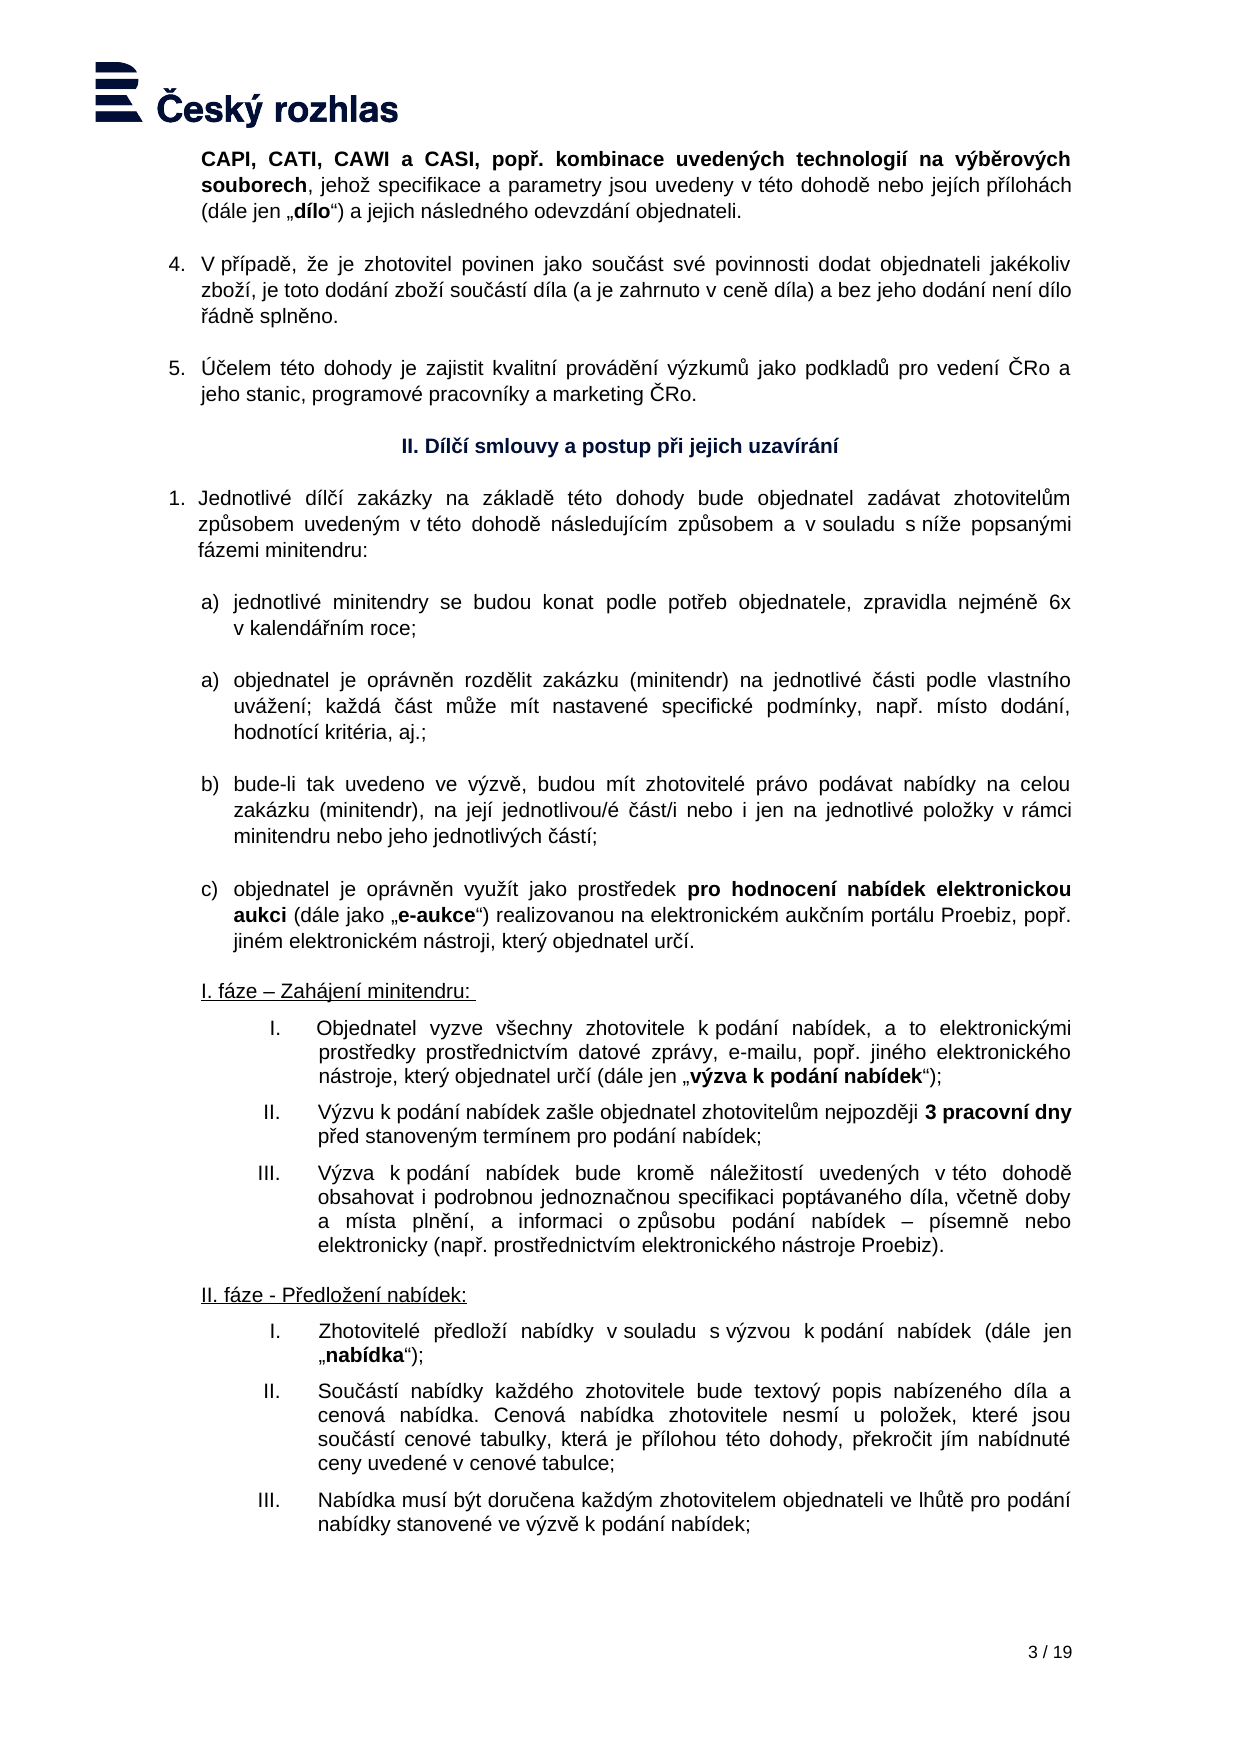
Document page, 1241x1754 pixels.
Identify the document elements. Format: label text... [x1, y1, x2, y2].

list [168, 146, 1072, 224]
text II. fáze - Předložení nabídek: [201, 1282, 1072, 1306]
list Nabídka musí být doručena každým zhotovitelem objednateli ve lhůtě pro podání nabídky stanovené ve výzvě k podání nabídek; [281, 1488, 1072, 1536]
list Výzva k podání nabídek bude kromě náležitostí uvedených v této dohodě obsahovat i podrobnou jednoznačnou specifikaci poptávaného díla, včetně doby a místa plnění, a informaci o způsobu podání nabídek – písemně nebo elektronicky (např. prostřednictvím elektronického nástroje Proebiz). [281, 1161, 1072, 1256]
text I. fáze – Zahájení minitendru: [201, 979, 1072, 1003]
list V případě, že je zhotovitel povinen jako součást své povinnosti dodat objednateli jakékoliv zboží, je toto dodání zboží součástí díla (a je zahrnuto v ceně díla) a bez jeho dodání není dílo řádně splněno. [168, 250, 1072, 328]
list objednatel je oprávněn využít jako prostředek pro hodnocení nabídek elektronickou aukci (dále jako „e-aukce“) realizovanou na elektronickém aukčním portálu Proebiz, popř. jiném elektronickém nástroji, který objednatel určí. [201, 875, 1072, 953]
list objednatel je oprávněn rozdělit zakázku (minitendr) na jednotlivé části podle vlastního uvážení; každá část může mít nastavené specifické podmínky, např. místo dodání, hodnotící kritéria, aj.; [201, 667, 1072, 745]
list Výzvu k podání nabídek zašle objednatel zhotovitelům nejpozději 3 pracovní dny před stanoveným termínem pro podání nabídek; [281, 1100, 1072, 1148]
list Zhotovitelé předloží nabídky v souladu s výzvou k podání nabídek (dále jen „nabídka“); [281, 1319, 1072, 1367]
list bude-li tak uvedeno ve výzvě, budou mít zhotovitelé právo podávat nabídky na celou zakázku (minitendr), na její jednotlivou/é část/i nebo i jen na jednotlivé položky v rámci minitendru nebo jeho jednotlivých částí; [201, 771, 1072, 849]
list Účelem této dohody je zajistit kvalitní provádění výzkumů jako podkladů pro vedení ČRo a jeho stanic, programové pracovníky a marketing ČRo. [168, 354, 1072, 406]
list jednotlivé minitendry se budou konat podle potřeb objednatele, zpravidla nejméně 6x v kalendářním roce; [201, 589, 1072, 641]
subtitle Dílčí smlouvy a postup při jejich uzavírání [168, 432, 1072, 458]
list Součástí nabídky každého zhotovitele bude textový popis nabízeného díla a cenová nabídka. Cenová nabídka zhotovitele nesmí u položek, které jsou součástí cenové tabulky, která je přílohou této dohody, překročit jím nabídnuté ceny uvedené v cenové tabulce; [281, 1379, 1072, 1475]
list Jednotlivé dílčí zakázky na základě této dohody bude objednatel zadávat zhotovitelům způsobem uvedeným v této dohodě následujícím způsobem a v souladu s níže popsanými fázemi minitendru: [168, 484, 1072, 563]
list Objednatel vyzve všechny zhotovitele k podání nabídek, a to elektronickými prostředky prostřednictvím datové zprávy, e-mailu, popř. jiného elektronického nástroje, který objednatel určí (dále jen „výzva k podání nabídek“); [281, 1016, 1072, 1088]
picture [95, 62, 398, 128]
